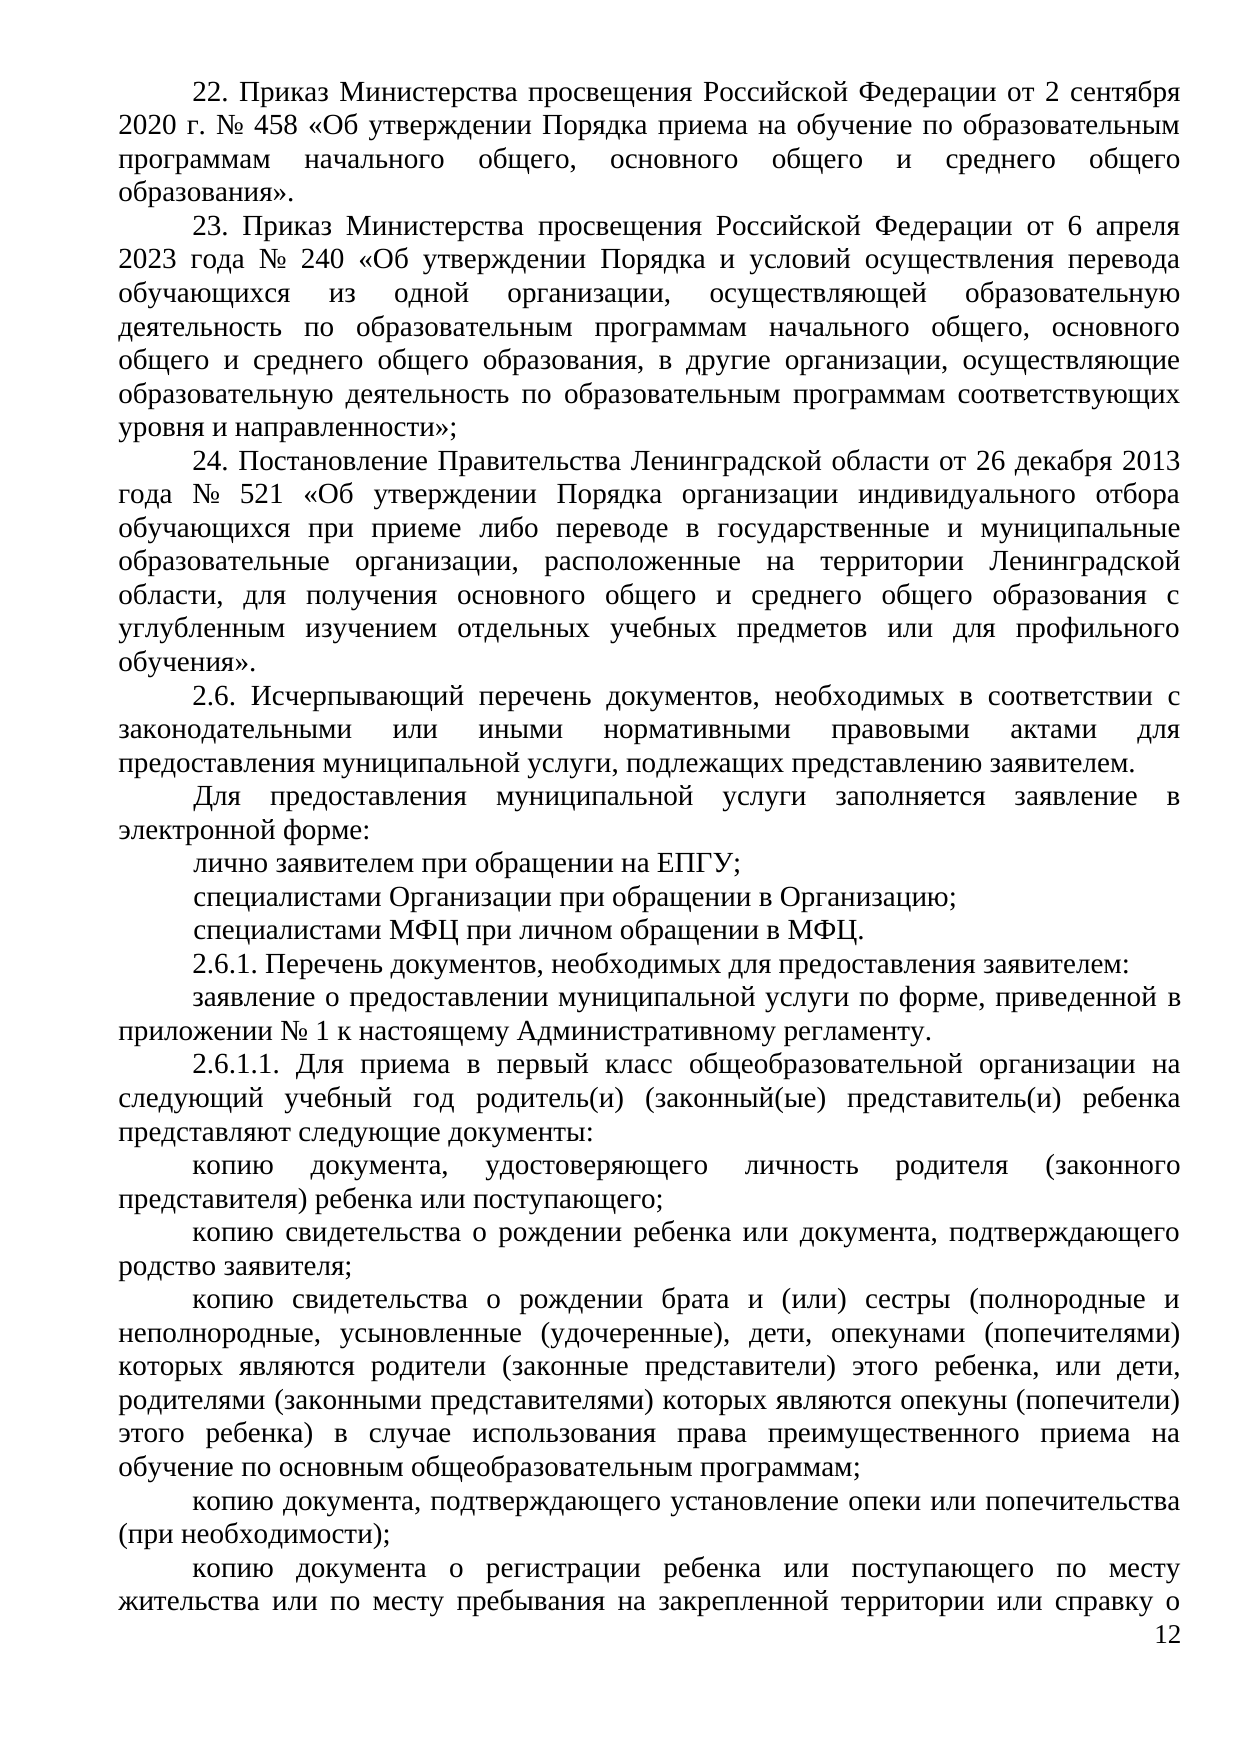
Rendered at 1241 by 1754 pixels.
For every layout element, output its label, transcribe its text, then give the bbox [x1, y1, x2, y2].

text 22. Приказ Министерства просвещения Российской Федерации от 2 сентября 2020 г. № 458 «Об утверждении Порядка приема на обучение по образовательным программам начального общего, основного общего и среднего общего образования». [118, 74, 1181, 208]
text 2.6.1.1. Для приема в первый класс общеобразовательной организации на следующий учебный год родитель(и) (законный(ые) представитель(и) ребенка представляют следующие документы: [118, 1047, 1181, 1147]
text копию свидетельства о рождении брата и (или) сестры (полнородные и неполнородные, усыновленные (удочеренные), дети, опекунами (попечителями) которых являются родители (законные представители) этого ребенка, или дети, родителями (законными представителями) которых являются опекуны (попечители) этого ребенка) в случае использования права преимущественного приема на обучение по основным общеобразовательным программам; [118, 1281, 1181, 1483]
text 24. Постановление Правительства Ленинградской области от 26 декабря 2013 года № 521 «Об утверждении Порядка организации индивидуального отбора обучающихся при приеме либо переводе в государственные и муниципальные образовательные организации, расположенные на территории Ленинградской области, для получения основного общего и среднего общего образования с углубленным изучением отдельных учебных предметов или для профильного обучения». [118, 443, 1181, 678]
text копию свидетельства о рождении ребенка или документа, подтверждающего родство заявителя; [118, 1214, 1181, 1281]
list специалистами МФЦ при личном обращении в МФЦ. [193, 912, 1181, 946]
text копию документа, удостоверяющего личность родителя (законного представителя) ребенка или поступающего; [118, 1147, 1181, 1214]
text 23. Приказ Министерства просвещения Российской Федерации от 6 апреля 2023 года № 240 «Об утверждении Порядка и условий осуществления перевода обучающихся из одной организации, осуществляющей образовательную деятельность по образовательным программам начального общего, основного общего и среднего общего образования, в другие организации, осуществляющие образовательную деятельность по образовательным программам соответствующих уровня и направленности»; [118, 208, 1181, 443]
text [118, 1550, 1181, 1617]
text 2.6.1. Перечень документов, необходимых для предоставления заявителем: [118, 946, 1181, 979]
text заявление о предоставлении муниципальной услуги по форме, приведенной в приложении № 1 к настоящему Административному регламенту. [118, 979, 1181, 1047]
text Для предоставления муниципальной услуги заполняется заявление в электронной форме: [118, 778, 1181, 845]
text 2.6. Исчерпывающий перечень документов, необходимых в соответствии с законодательными или иными нормативными правовыми актами для предоставления муниципальной услуги, подлежащих представлению заявителем. [118, 678, 1181, 778]
text специалистами Организации при обращении в Организацию; [118, 879, 1181, 912]
text лично заявителем при обращении на ЕПГУ; [118, 845, 1181, 879]
text копию документа, подтверждающего установление опеки или попечительства (при необходимости); [118, 1483, 1181, 1550]
